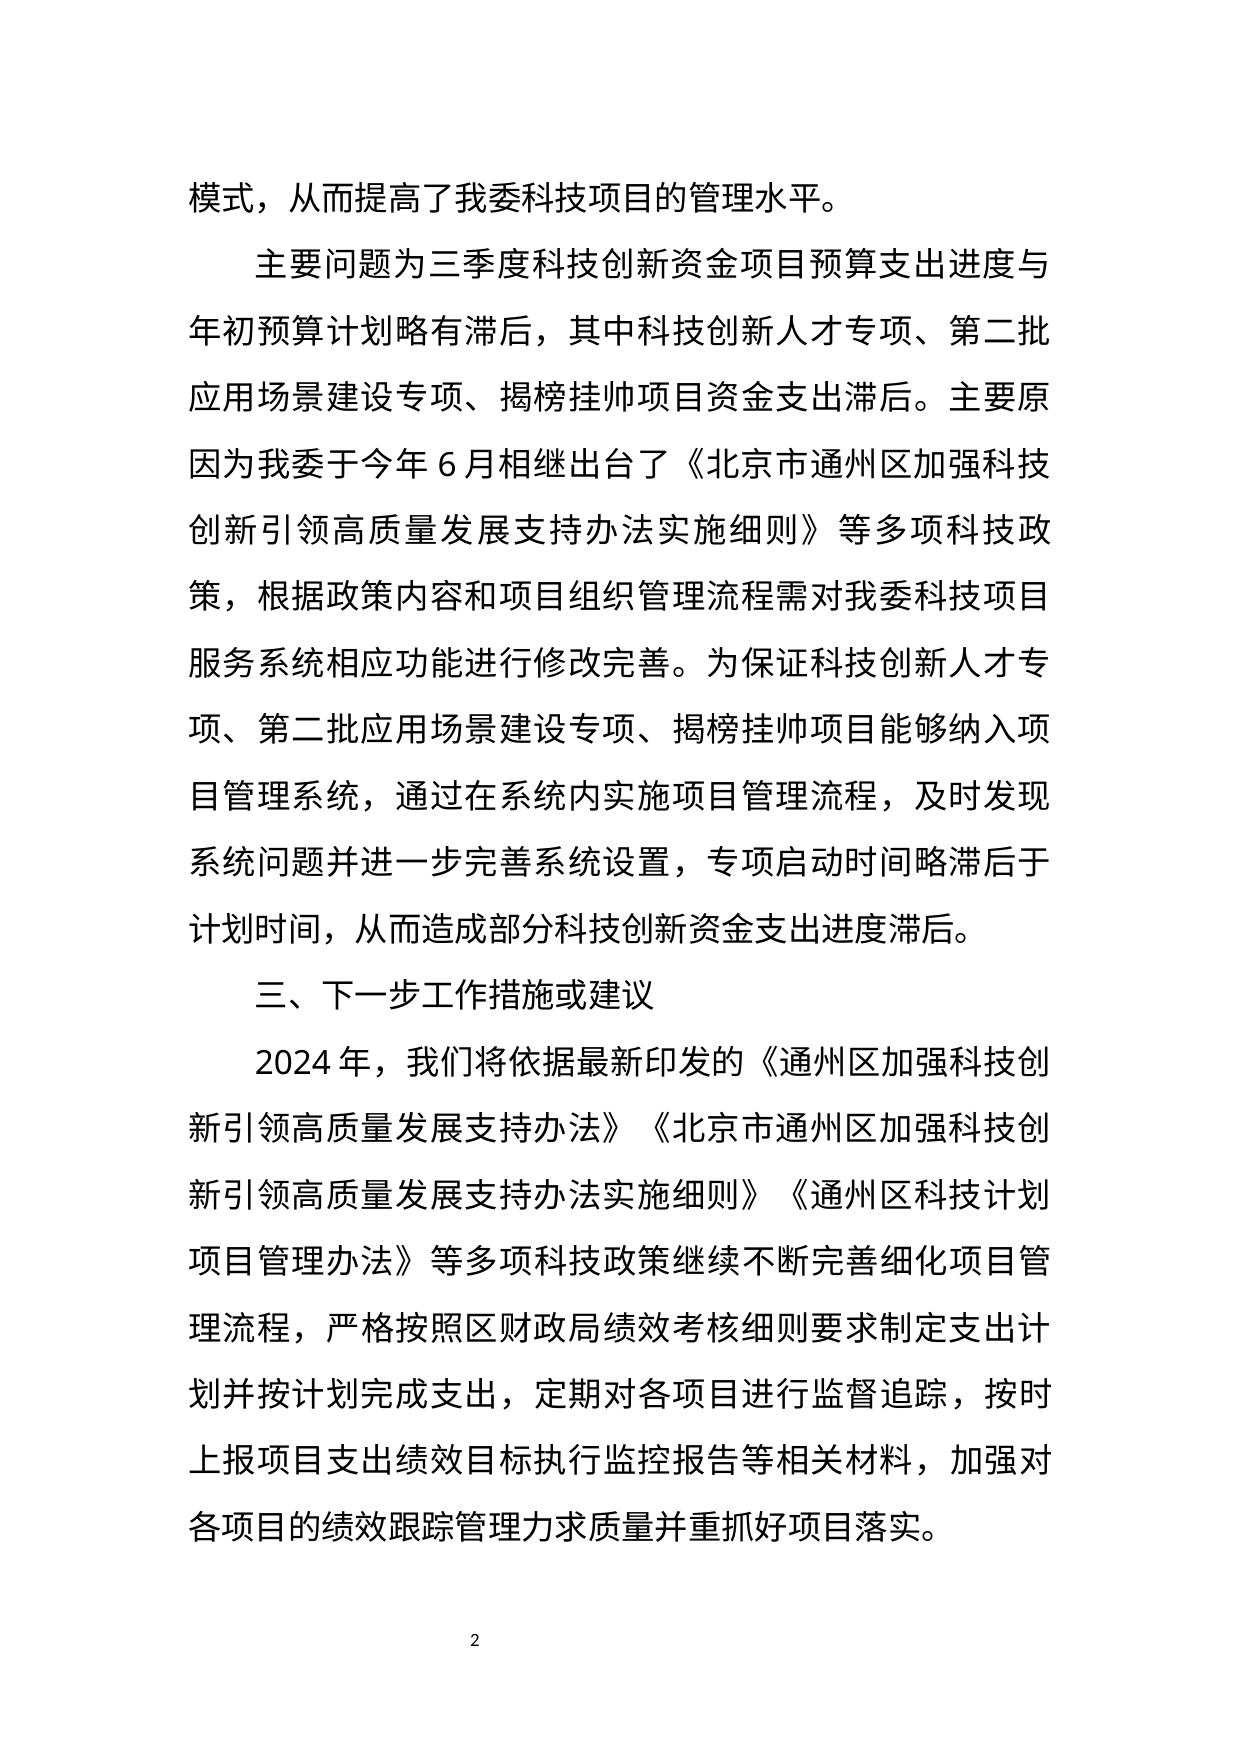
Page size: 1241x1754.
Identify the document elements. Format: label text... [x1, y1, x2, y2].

text 2024年，我们将依据最新印发的《通州区加强科技创新引领高质量发展支持办法》《北京市通州区加强科技创新引领高质量发展支持办法实施细则》《通州区科技计划项目管理办法》等多项科技政策继续不断完善细化项目管理流程，严格按照区财政局绩效考核细则要求制定支出计划并按计划完成支出，定期对各项目进行监督追踪，按时上报项目支出绩效目标执行监控报告等相关材料，加强对各项目的绩效跟踪管理力求质量并重抓好项目落实。 [188, 1026, 1052, 1558]
list 主要问题为三季度科技创新资金项目预算支出进度与年初预算计划略有滞后，其中科技创新人才专项、第二批应用场景建设专项、揭榜挂帅项目资金支出滞后。主要原因为我委于今年6月相继出台了《北京市通州区加强科技创新引领高质量发展支持办法实施细则》等多项科技政策，根据政策内容和项目组织管理流程需对我委科技项目服务系统相应功能进行修改完善。为保证科技创新人才专项、第二批应用场景建设专项、揭榜挂帅项目能够纳入项目管理系统，通过在系统内实施项目管理流程，及时发现系统问题并进一步完善系统设置，专项启动时间略滞后于计划时间，从而造成部分科技创新资金支出进度滞后。 [188, 229, 1052, 960]
text 三、下一步工作措施或建议 [188, 960, 1052, 1026]
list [188, 162, 1052, 229]
